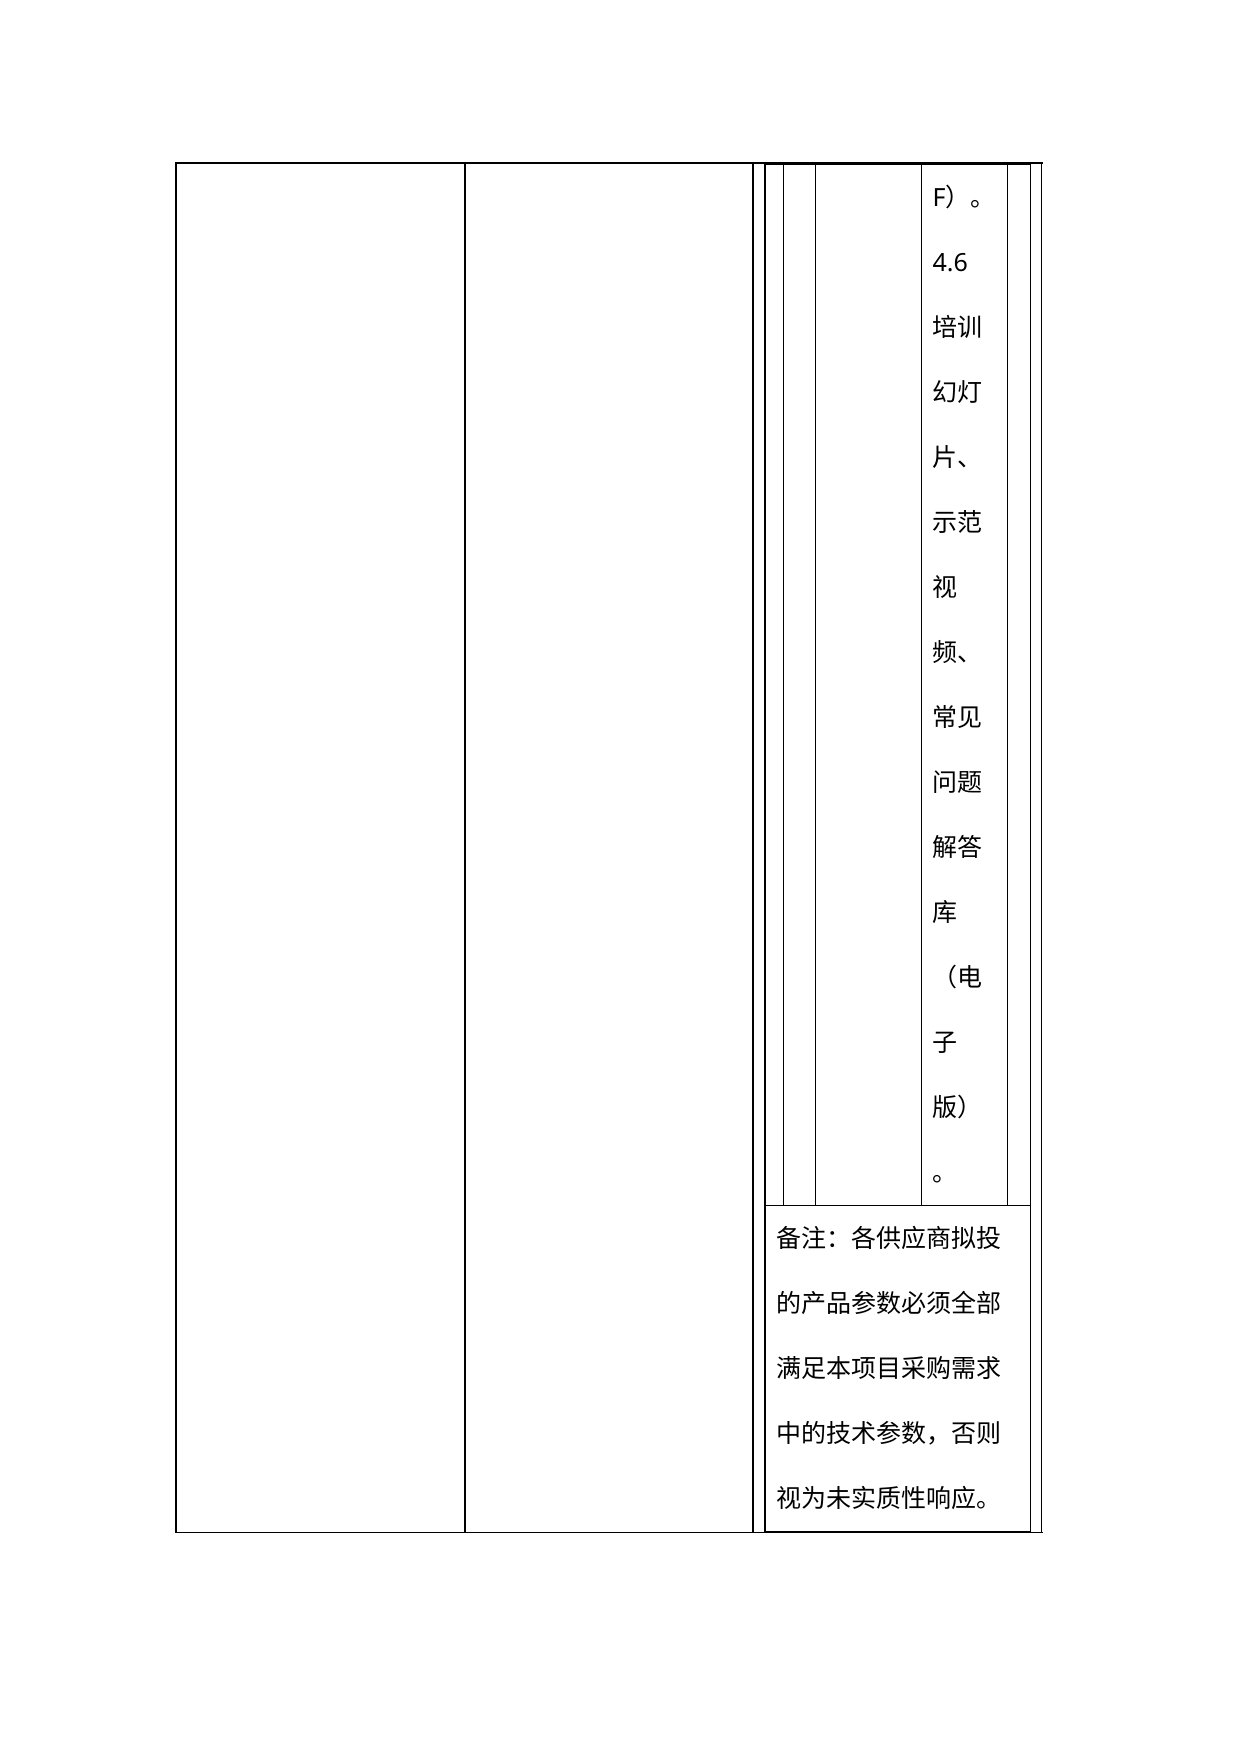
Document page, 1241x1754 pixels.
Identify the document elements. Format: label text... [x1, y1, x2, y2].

table_cell [766, 1206, 1030, 1531]
table_cell [754, 164, 764, 1532]
table_cell [1031, 164, 1041, 1532]
table_cell [922, 165, 1007, 1205]
table_cell [766, 165, 783, 1205]
table_cell [816, 165, 921, 1205]
table_cell [784, 165, 815, 1205]
table_cell [466, 164, 752, 1532]
table_cell [1008, 165, 1030, 1205]
table_cell 1 [177, 164, 464, 1532]
